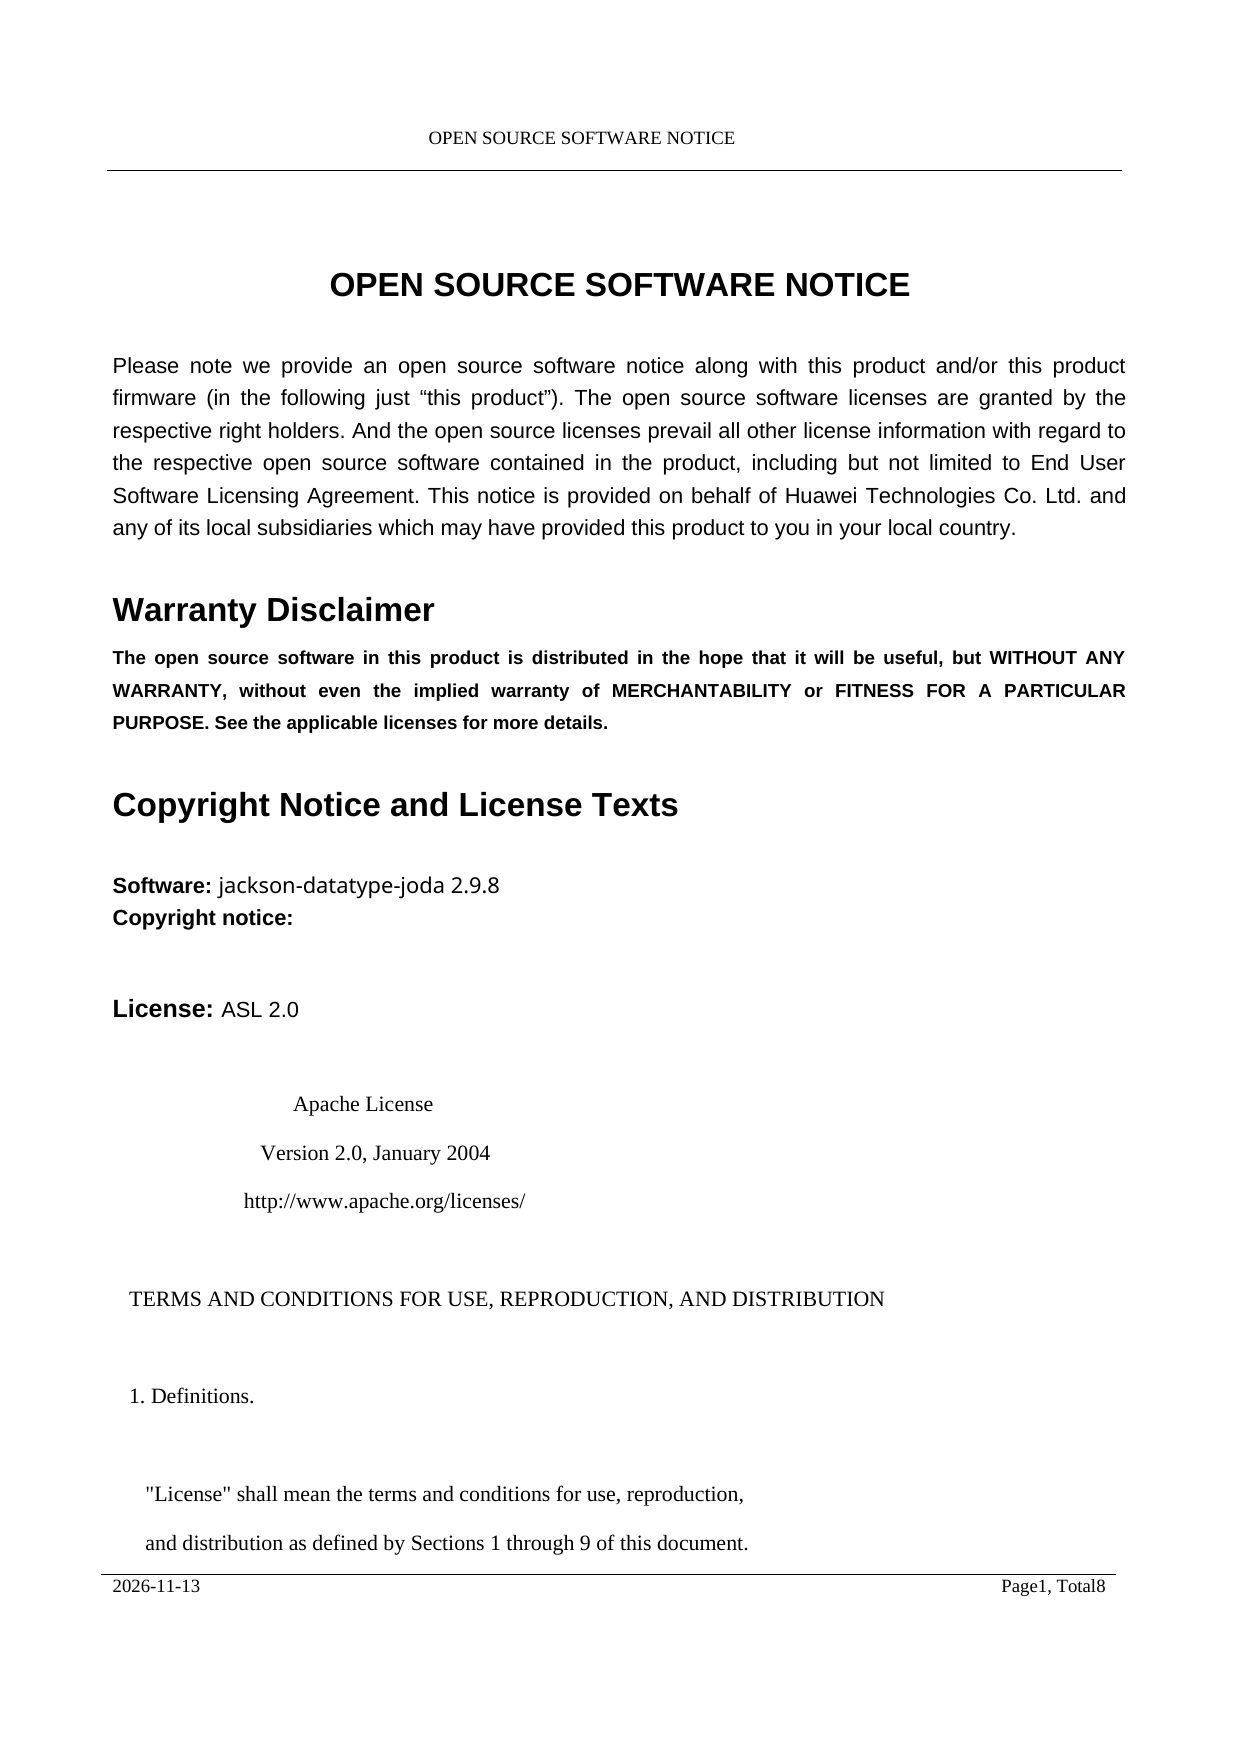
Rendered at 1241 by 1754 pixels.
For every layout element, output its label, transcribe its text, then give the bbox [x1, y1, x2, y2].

text License: ASL 2.0 [112, 992, 1128, 1024]
text Please note we provide an open source software notice along with this product and/or this product firmware (in the following just “this product”). The open source software licenses are granted by the respective right holders. And the open source licenses prevail all other license information with regard to the respective open source software contained in the product, including but not limited to End User Software Licensing Agreement. This notice is provided on behalf of Huawei Technologies Co. Ltd. and any of its local subsidiaries which may have provided this product to you in your local country. [112, 349, 1128, 544]
text The open source software in this product is distributed in the hope that it will be useful, but WITHOUT ANY WARRANTY, without even the implied warranty of MERCHANTABILITY or FITNESS FOR A PARTICULAR PURPOSE. See the applicable licenses for more details. [112, 641, 1128, 739]
text Warranty Disclaimer [112, 576, 1128, 641]
text OPEN SOURCE SOFTWARE NOTICE [112, 251, 1128, 316]
text Copyright Notice and License Texts [112, 771, 1128, 836]
text Software: jackson-datatype-joda 2.9.8 [112, 869, 1128, 901]
text Copyright notice: [112, 901, 1128, 934]
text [112, 1038, 1128, 1558]
